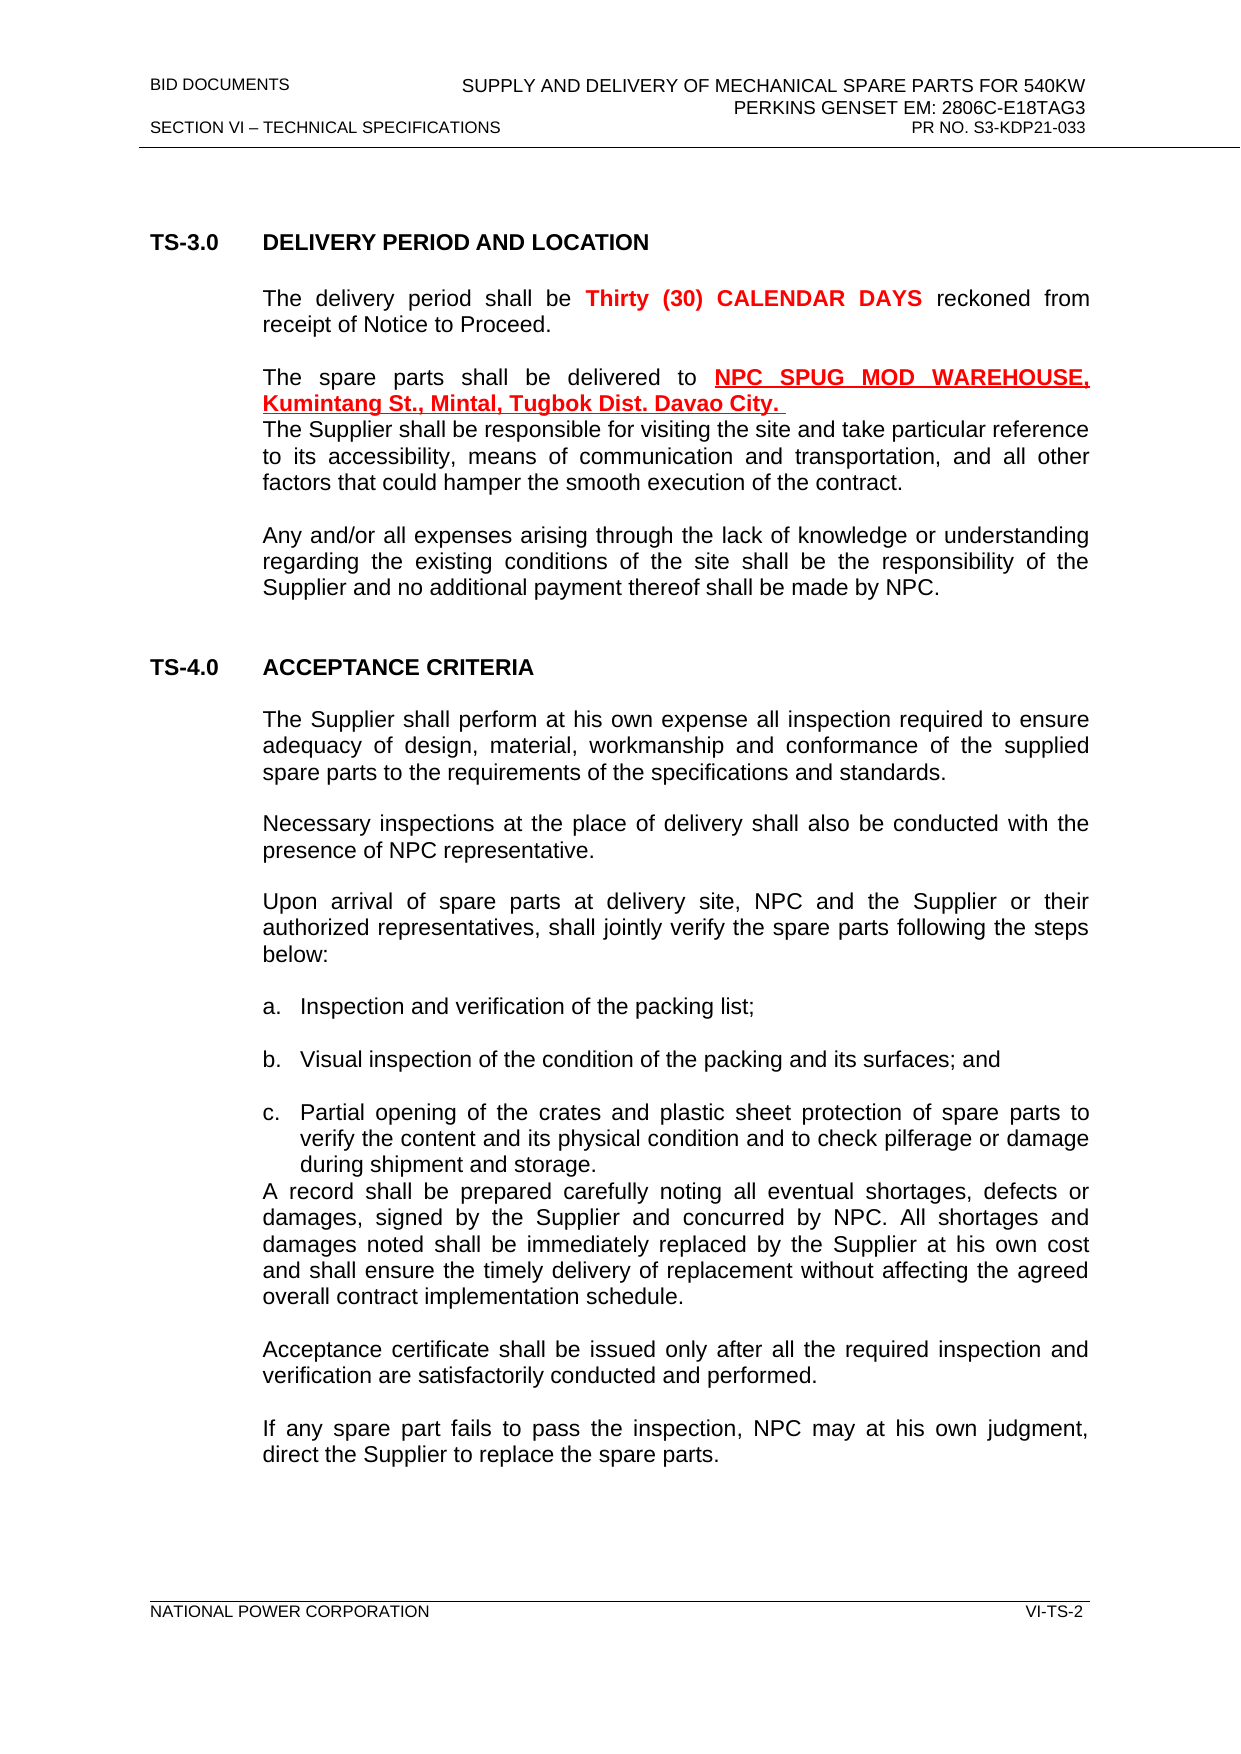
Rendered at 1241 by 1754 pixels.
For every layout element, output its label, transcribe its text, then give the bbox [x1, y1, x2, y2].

text Upon arrival of spare parts at delivery site, NPC and the Supplier or their authorized representatives, shall jointly verify the spare parts following the steps below: [262, 888, 1090, 967]
list Partial opening of the crates and plastic sheet protection of spare parts to verify the content and its physical condition and to check pilferage or damage during shipment and storage. [262, 1099, 1090, 1178]
text The Supplier shall be responsible for visiting the site and take particular reference to its accessibility, means of communication and transportation, and all other factors that could hamper the smooth execution of the contract. [262, 416, 1090, 495]
text A record shall be prepared carefully noting all eventual shortages, defects or damages, signed by the Supplier and concurred by NPC. All shortages and damages noted shall be immediately replaced by the Supplier at his own cost and shall ensure the timely delivery of replacement without affecting the agreed overall contract implementation schedule. [262, 1178, 1090, 1309]
list DELIVERY PERIOD AND LOCATION [150, 229, 1090, 256]
text Acceptance certificate shall be issued only after all the required inspection and verification are satisfactorily conducted and performed. [262, 1336, 1090, 1389]
list ACCEPTANCE CRITERIA [150, 653, 1090, 680]
list Inspection and verification of the packing list; [262, 993, 1090, 1020]
text The delivery period shall be Thirty (30) CALENDAR DAYS reckoned from receipt of Notice to Proceed. [262, 284, 1090, 337]
text Necessary inspections at the place of delivery shall also be conducted with the presence of NPC representative. [262, 810, 1090, 863]
list Visual inspection of the condition of the packing and its surfaces; and [262, 1046, 1090, 1072]
text The spare parts shall be delivered to NPC SPUG MOD WAREHOUSE, Kumintang St., Mintal, Tugbok Dist. Davao City. [262, 363, 1090, 416]
text If any spare part fails to pass the inspection, NPC may at his own judgment, direct the Supplier to replace the spare parts. [262, 1415, 1090, 1468]
text Any and/or all expenses arising through the lack of knowledge or understanding regarding the existing conditions of the site shall be the responsibility of the Supplier and no additional payment thereof shall be made by NPC. [262, 522, 1090, 601]
text The Supplier shall perform at his own expense all inspection required to ensure adequacy of design, material, workmanship and conformance of the supplied spare parts to the requirements of the specifications and standards. [262, 706, 1090, 785]
